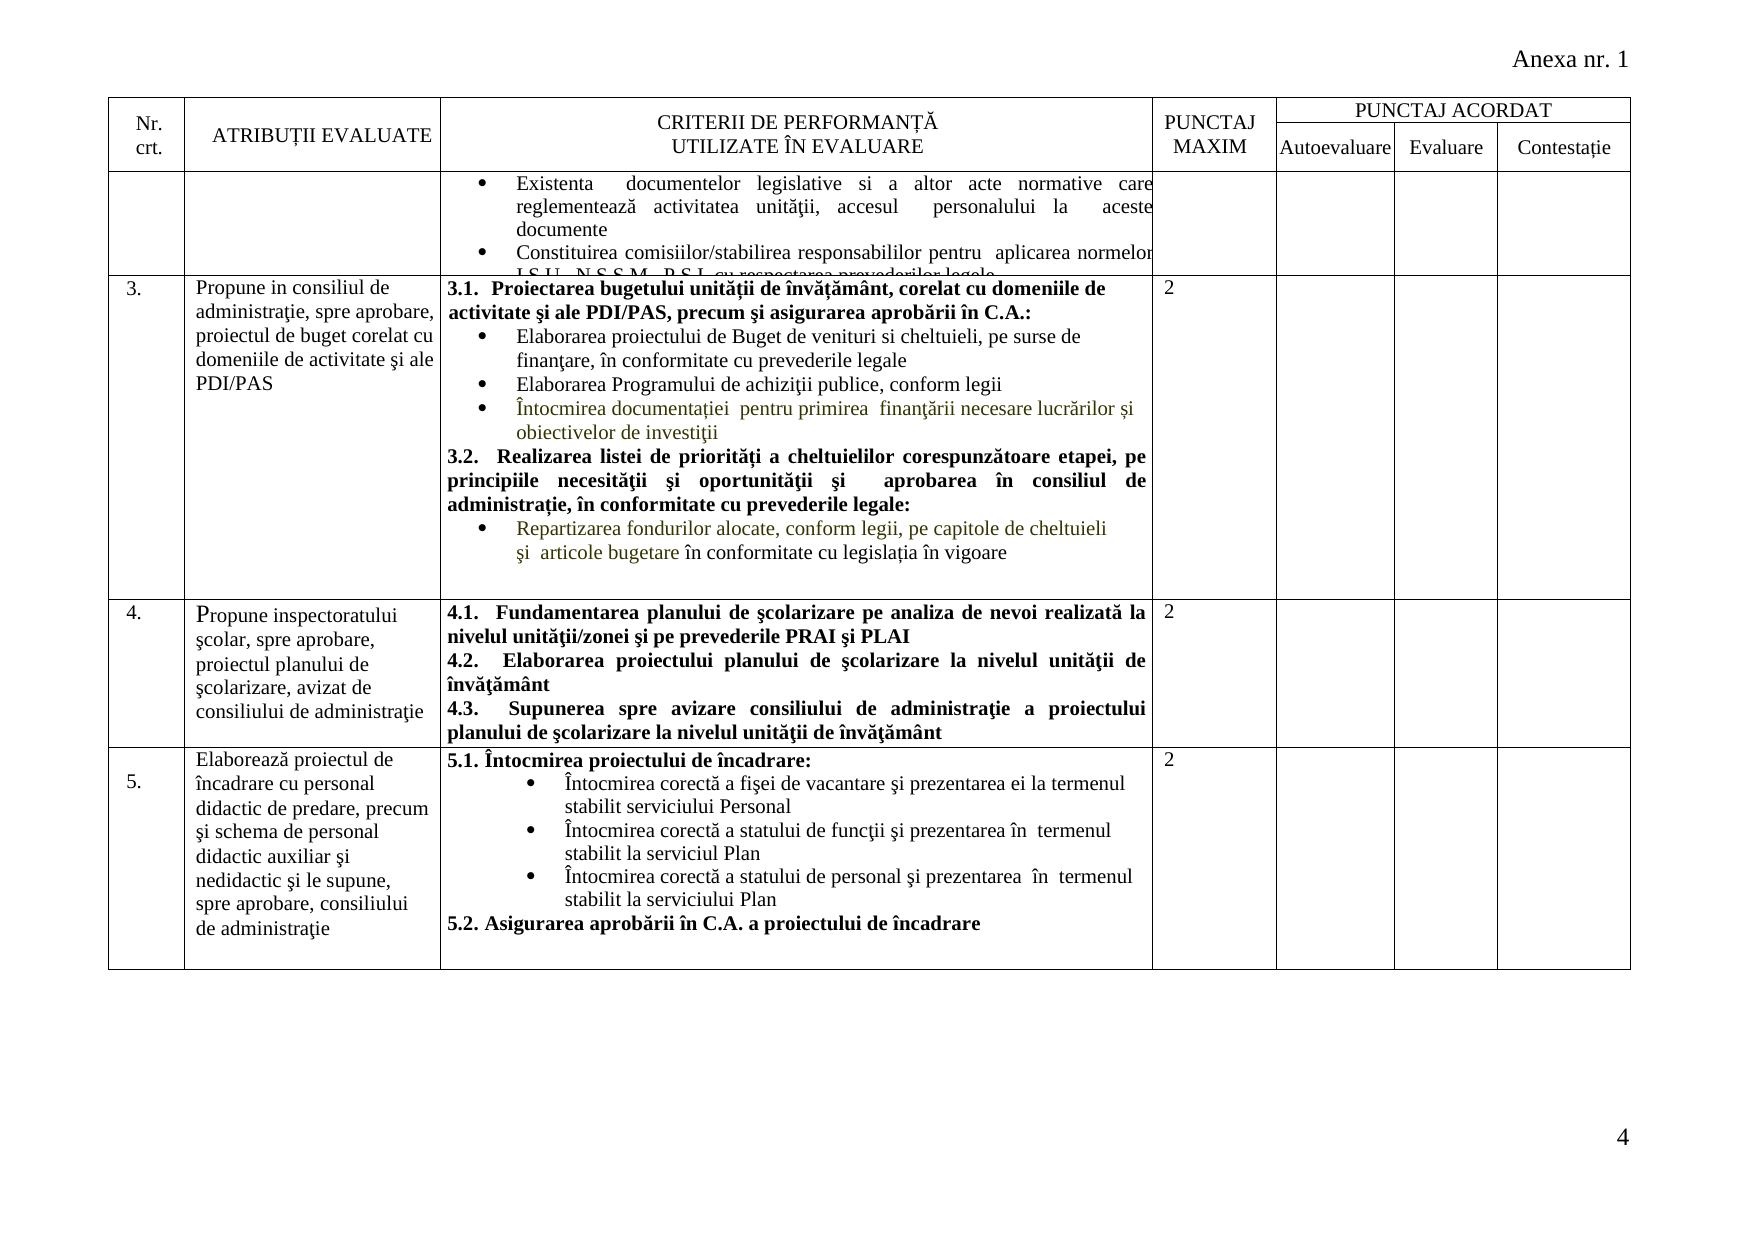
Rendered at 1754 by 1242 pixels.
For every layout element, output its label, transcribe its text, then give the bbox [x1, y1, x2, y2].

table_header CRITERII DE PERFORMANȚĂ UTILIZATE ÎN EVALUARE [441, 98, 1152, 171]
table_cell [1395, 748, 1497, 969]
table_cell [1395, 172, 1497, 275]
table_cell [1153, 172, 1276, 275]
table_cell [109, 172, 184, 275]
table_cell [1277, 276, 1394, 599]
table_cell [185, 172, 440, 275]
table_cell [1498, 748, 1630, 969]
table_cell Contestație [1498, 123, 1630, 171]
table_cell Evaluare [1395, 123, 1497, 171]
table_cell 4. [109, 600, 184, 747]
table_header PUNCTAJ MAXIM [1153, 98, 1276, 171]
table_cell [1277, 748, 1394, 969]
table_cell [1498, 600, 1630, 747]
table_cell 2 [1153, 276, 1276, 599]
table_cell 4.1. Fundamentarea planului de şcolarizare pe analiza de nevoi realizată la nivelul unităţii/zonei şi pe prevederile PRAI şi PLAI 4.2. Elaborarea proiectului planului de şcolarizare la nivelul unităţii de învăţământ 4.3. Supunerea spre avizare consiliului de administraţie a proiectului planului de şcolarizare la nivelul unităţii de învăţământ [441, 600, 1152, 747]
table_cell [1277, 172, 1394, 275]
table_header PUNCTAJ ACORDAT [1277, 98, 1630, 122]
table_cell [1498, 276, 1630, 599]
table_cell [1395, 600, 1497, 747]
table_header Nr. crt. [109, 98, 184, 171]
table_cell Propune in consiliul de administraţie, spre aprobare, proiectul de buget corelat cu domeniile de activitate şi ale PDI/PAS [185, 276, 440, 599]
table_cell [1395, 276, 1497, 599]
table_cell [1277, 600, 1394, 747]
table_cell 5. [109, 748, 184, 969]
table_cell Existenta documentelor legislative si a altor acte normative care reglementează activitatea unităţii, accesul personalului la aceste documente Constituirea comisiilor/stabilirea responsabililor pentru aplicarea normelor I.S.U., N.S.S.M., P.S.I. cu respectarea prevederilor legele [441, 172, 1152, 275]
table_cell 5.1. Întocmirea proiectului de încadrare: Întocmirea corectă a fişei de vacantare şi prezentarea ei la termenul stabilit serviciului Personal Întocmirea corectă a statului de funcţii şi prezentarea în termenul stabilit la serviciul Plan Întocmirea corectă a statului de personal şi prezentarea în termenul stabilit la serviciului Plan 5.2. Asigurarea aprobării în C.A. a proiectului de încadrare [441, 748, 1152, 969]
table_cell 2 [1153, 600, 1276, 747]
table_cell [1498, 172, 1630, 275]
table_cell 3. [109, 276, 184, 599]
table_cell 2 [1153, 748, 1276, 969]
table_cell Autoevaluare [1277, 123, 1394, 171]
table_cell 3.1. Proiectarea bugetului unității de învățământ, corelat cu domeniile de activitate şi ale PDI/PAS, precum şi asigurarea aprobării în C.A.: Elaborarea proiectului de Buget de venituri si cheltuieli, pe surse de finanţare, în conformitate cu prevederile legale Elaborarea Programului de achiziţii publice, conform legii Întocmirea documentației pentru primirea finanţării necesare lucrărilor și obiectivelor de investiţii 3.2. Realizarea listei de priorități a cheltuielilor corespunzătoare etapei, pe principiile necesităţii şi oportunităţii şi aprobarea în consiliul de administrație, în conformitate cu prevederile legale: Repartizarea fondurilor alocate, conform legii, pe capitole de cheltuieli şi articole bugetare în conformitate cu legislația în vigoare [441, 276, 1152, 599]
table_cell Propune inspectoratului şcolar, spre aprobare, proiectul planului de şcolarizare, avizat de consiliului de administraţie [185, 600, 440, 747]
table_cell Elaborează proiectul de încadrare cu personal didactic de predare, precum şi schema de personal didactic auxiliar şi nedidactic şi le supune, spre aprobare, consiliului de administraţie [185, 748, 440, 969]
table_header ATRIBUȚII EVALUATE [185, 98, 440, 171]
